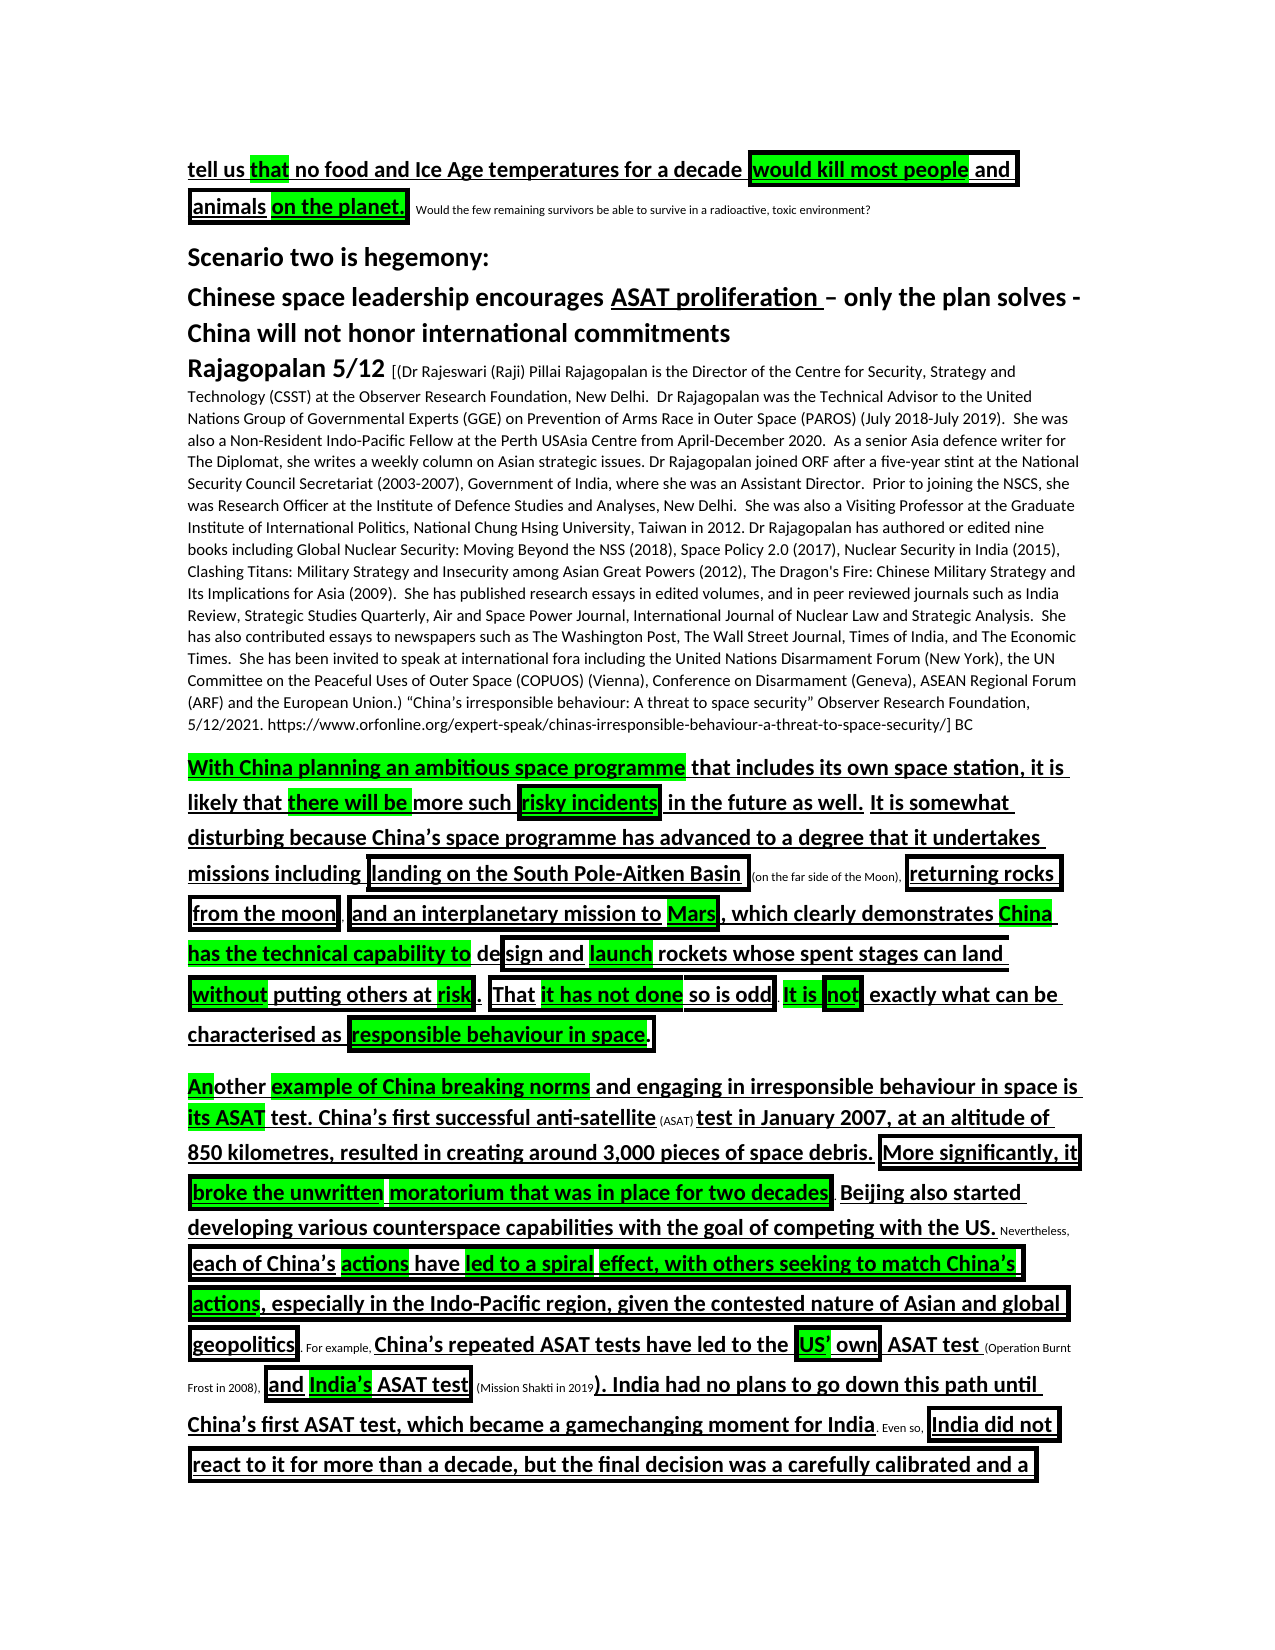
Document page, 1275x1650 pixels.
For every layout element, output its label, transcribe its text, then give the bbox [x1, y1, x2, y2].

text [187, 150, 1087, 225]
subtitle Chinese space leadership encourages ASAT proliferation – only the plan solves - China will not honor international commitments [187, 280, 1087, 349]
text With China planning an ambitious space programme that includes its own space station, it is likely that there will be more such risky incidents in the future as well. It is somewhat disturbing because China’s space programme has advanced to a degree that it undertakes missions including landing on the South Pole-Aitken Basin (on the far side of the Moon), returning rocks from the moon, and an interplanetary mission to Mars, which clearly demonstrates China has the technical capability to design and launch rockets whose spent stages can land without putting others at risk. That it has not done so is odd. It is not exactly what can be characterised as responsible behaviour in space. [187, 753, 1087, 1053]
text Rajagopalan 5/12 [(Dr Rajeswari (Raji) Pillai Rajagopalan is the Director of the Centre for Security, Strategy and Technology (CSST) at the Observer Research Foundation, New Delhi. Dr Rajagopalan was the Technical Advisor to the United Nations Group of Governmental Experts (GGE) on Prevention of Arms Race in Outer Space (PAROS) (July 2018-July 2019). She was also a Non-Resident Indo-Pacific Fellow at the Perth USAsia Centre from April-December 2020. As a senior Asia defence writer for The Diplomat, she writes a weekly column on Asian strategic issues. Dr Rajagopalan joined ORF after a five-year stint at the National Security Council Secretariat (2003-2007), Government of India, where she was an Assistant Director. Prior to joining the NSCS, she was Research Officer at the Institute of Defence Studies and Analyses, New Delhi. She was also a Visiting Professor at the Graduate Institute of International Politics, National Chung Hsing University, Taiwan in 2012. Dr Rajagopalan has authored or edited nine books including Global Nuclear Security: Moving Beyond the NSS (2018), Space Policy 2.0 (2017), Nuclear Security in India (2015), Clashing Titans: Military Strategy and Insecurity among Asian Great Powers (2012), The Dragon's Fire: Chinese Military Strategy and Its Implications for Asia (2009). She has published research essays in edited volumes, and in peer reviewed journals such as India Review, Strategic Studies Quarterly, Air and Space Power Journal, International Journal of Nuclear Law and Strategic Analysis. She has also contributed essays to newspapers such as The Washington Post, The Wall Street Journal, Times of India, and The Economic Times. She has been invited to speak at international fora including the United Nations Disarmament Forum (New York), the UN Committee on the Peaceful Uses of Outer Space (COPUOS) (Vienna), Conference on Disarmament (Geneva), ASEAN Regional Forum (ARF) and the European Union.) “China’s irresponsible behaviour: A threat to space security” Observer Research Foundation, 5/12/2021. https://www.orfonline.org/expert-speak/chinas-irresponsible-behaviour-a-threat-to-space-security/] BC [187, 351, 1087, 734]
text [187, 1072, 1087, 1483]
subtitle Scenario two is hegemony: [187, 240, 1087, 273]
